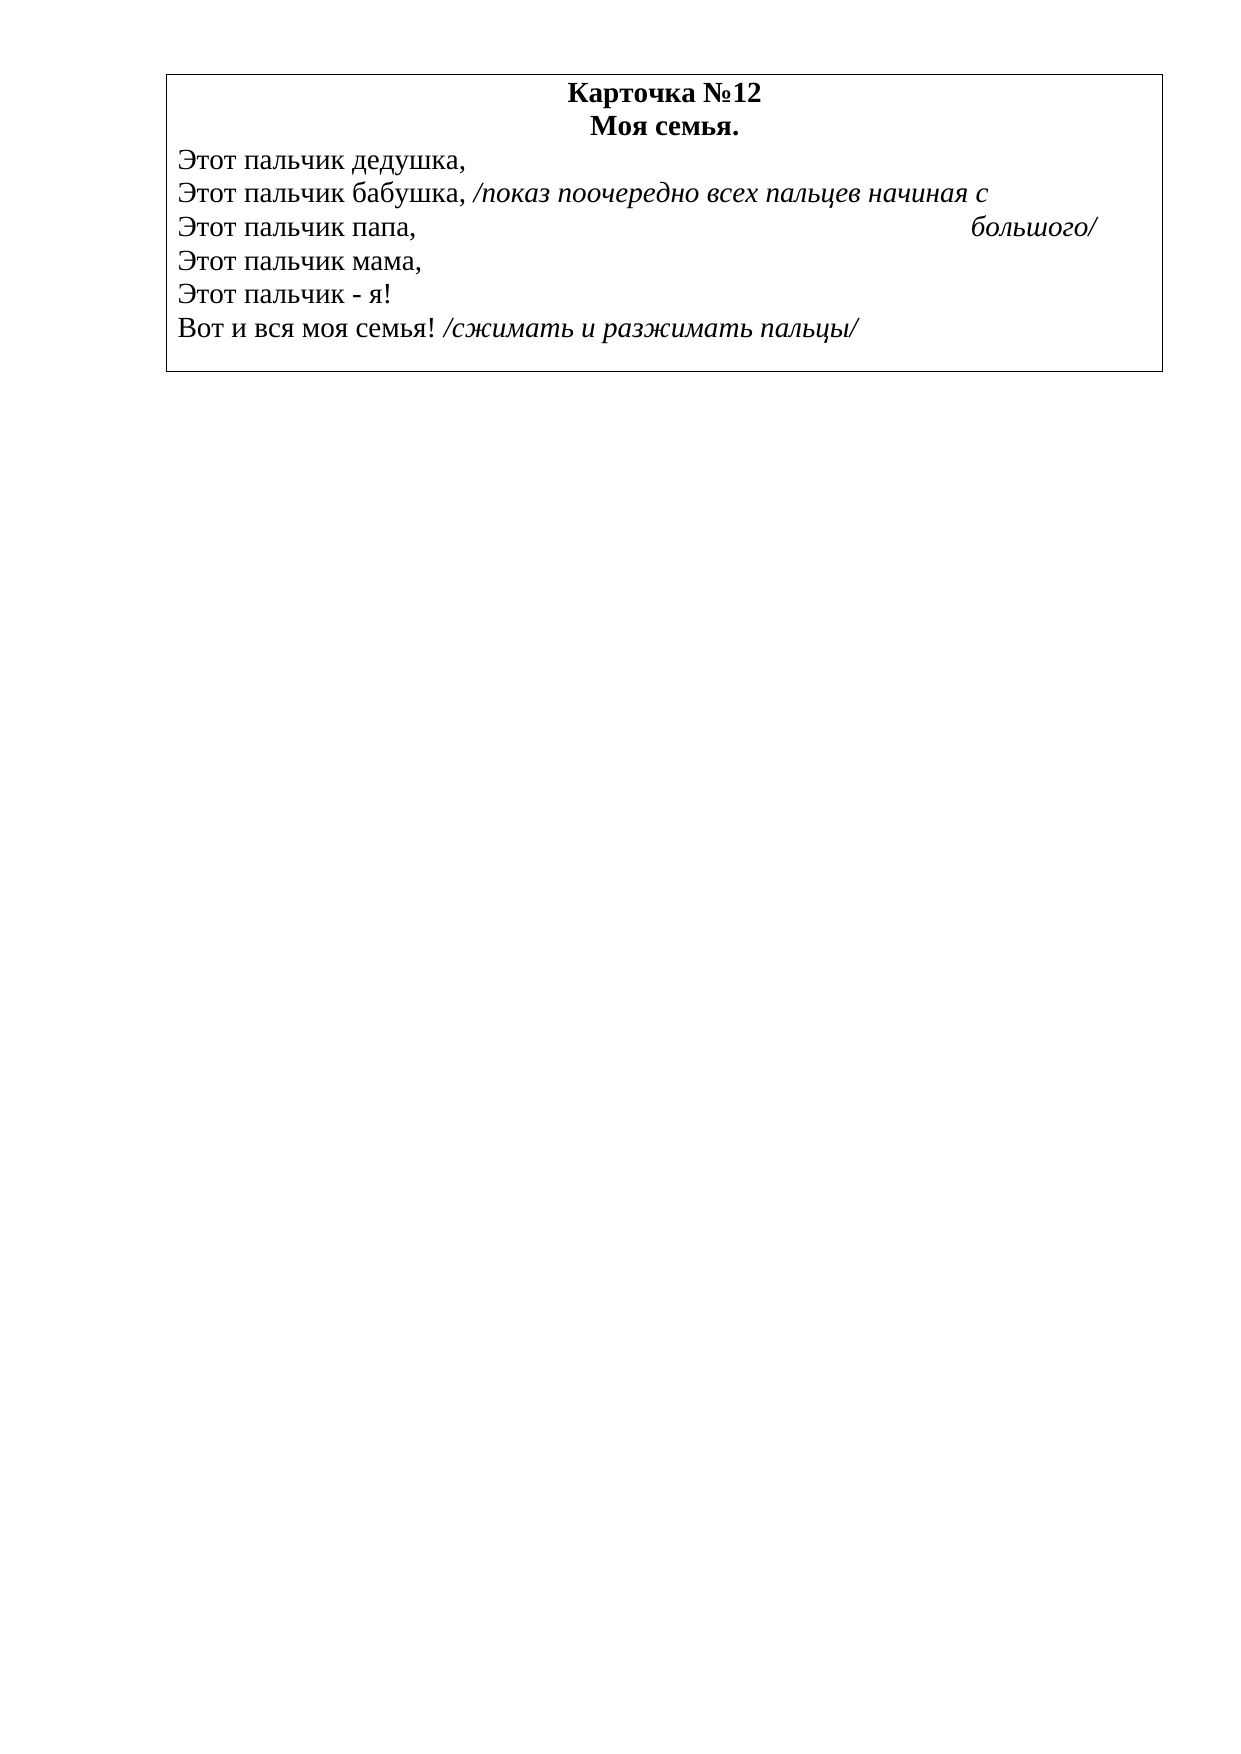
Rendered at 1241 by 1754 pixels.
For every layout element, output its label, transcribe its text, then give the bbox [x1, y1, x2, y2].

table_header Карточка №12 Моя семья. Этот пальчик дедушка, Этот пальчик бабушка, /показ поочередно всех пальцев начиная с Этот пальчик папа, большого/ Этот пальчик мама, Этот пальчик - я! Вот и вся моя семья! /сжимать и разжимать пальцы/ [167, 75, 1162, 371]
